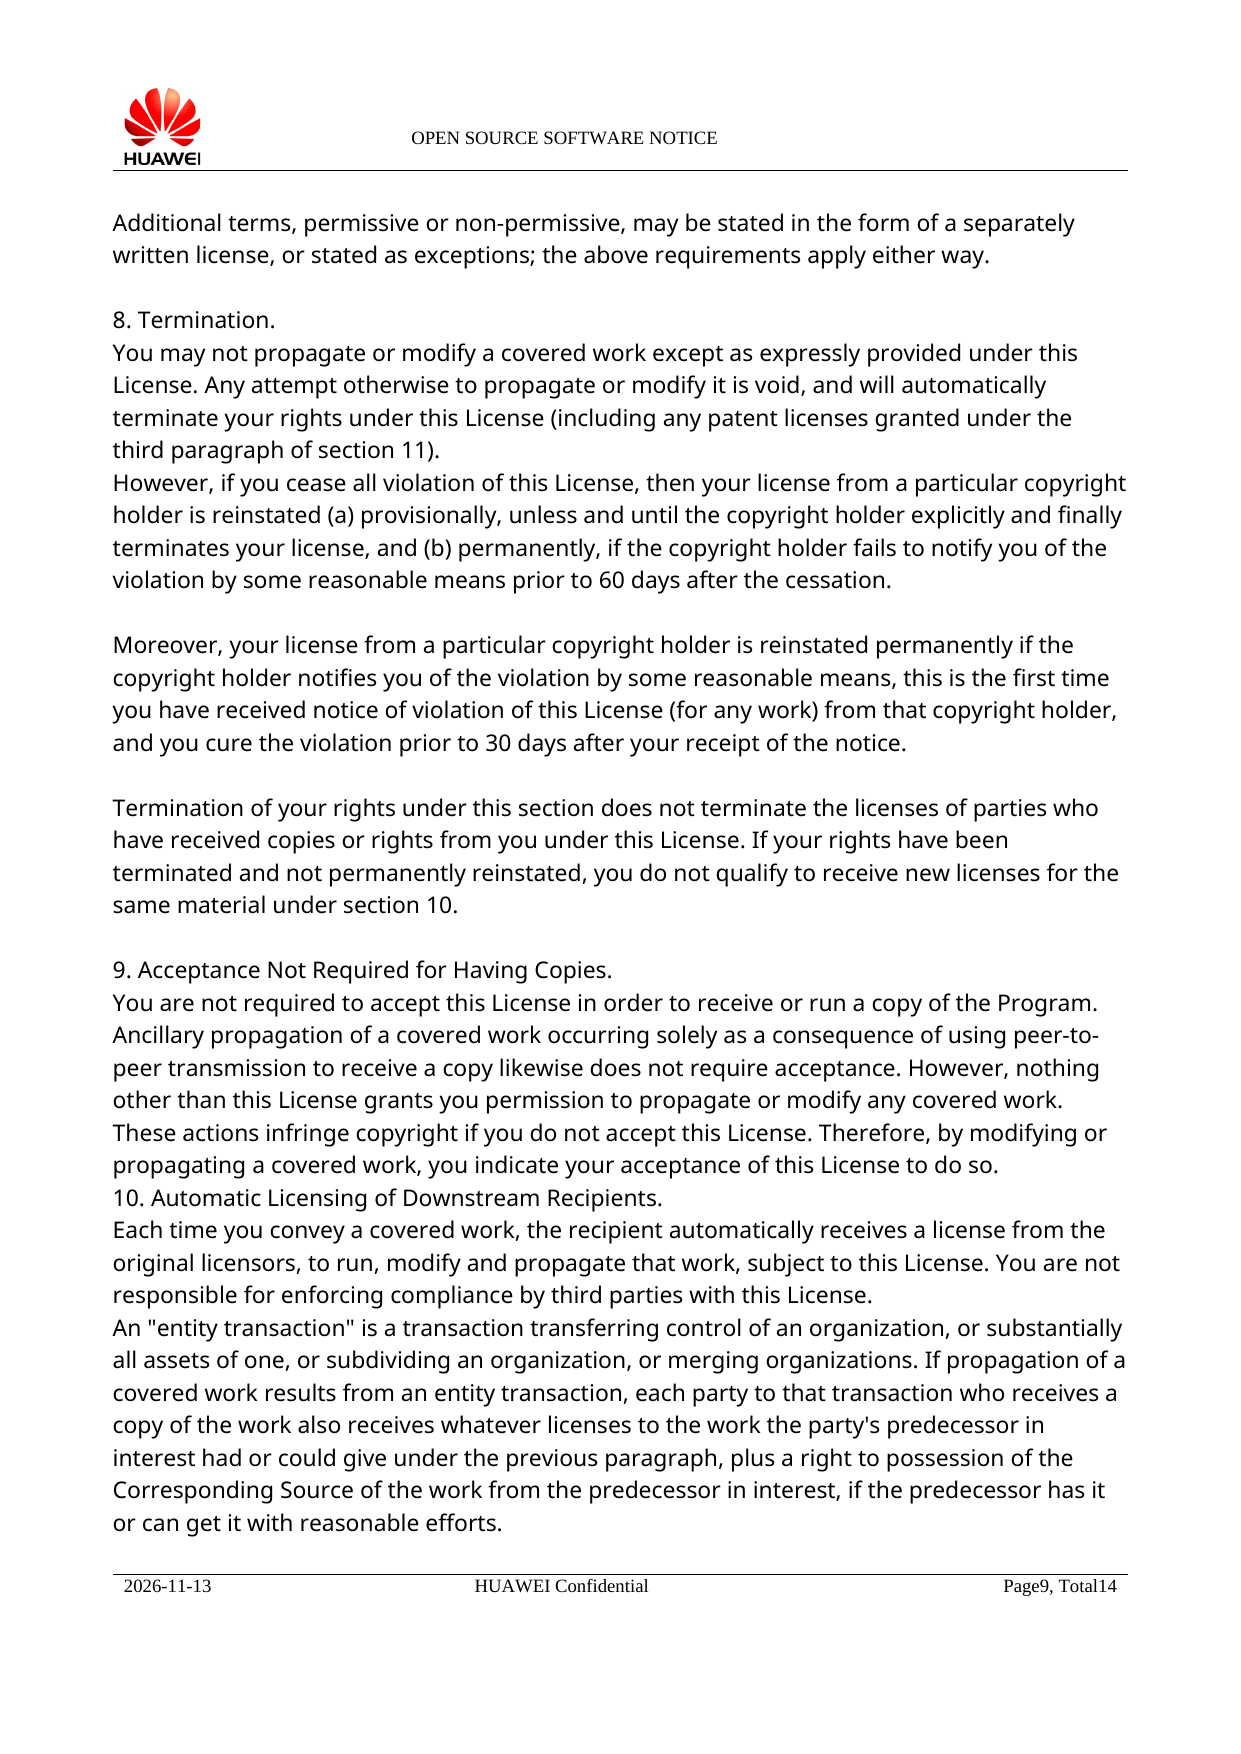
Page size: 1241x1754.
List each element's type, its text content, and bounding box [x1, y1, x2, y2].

picture [124, 88, 201, 165]
text An "entity transaction" is a transaction transferring control of an organization, or substantially all assets of one, or subdividing an organization, or merging organizations. If propagation of a covered work results from an entity transaction, each party to that transaction who receives a copy of the work also receives whatever licenses to the work the party's predecessor in interest had or could give under the previous paragraph, plus a right to possession of the Corresponding Source of the work from the predecessor in interest, if the predecessor has it or can get it with reasonable efforts. [112, 1311, 1128, 1539]
text Additional terms, permissive or non-permissive, may be stated in the form of a separately written license, or stated as exceptions; the above requirements apply either way. [112, 206, 1128, 271]
text Termination of your rights under this section does not terminate the licenses of parties who have received copies or rights from you under this License. If your rights have been terminated and not permanently reinstated, you do not qualify to receive new licenses for the same material under section 10. [112, 791, 1128, 921]
text You are not required to accept this License in order to receive or run a copy of the Program. Ancillary propagation of a covered work occurring solely as a consequence of using peer-to-peer transmission to receive a copy likewise does not require acceptance. However, nothing other than this License grants you permission to propagate or modify any covered work. These actions infringe copyright if you do not accept this License. Therefore, by modifying or propagating a covered work, you indicate your acceptance of this License to do so. [112, 986, 1128, 1181]
text However, if you cease all violation of this License, then your license from a particular copyright holder is reinstated (a) provisionally, unless and until the copyright holder explicitly and finally terminates your license, and (b) permanently, if the copyright holder fails to notify you of the violation by some reasonable means prior to 60 days after the cessation. [112, 466, 1128, 596]
text You may not propagate or modify a covered work except as expressly provided under this License. Any attempt otherwise to propagate or modify it is void, and will automatically terminate your rights under this License (including any patent licenses granted under the third paragraph of section 11). [112, 336, 1128, 466]
text 9. Acceptance Not Required for Having Copies. [112, 954, 1128, 986]
text Moreover, your license from a particular copyright holder is reinstated permanently if the copyright holder notifies you of the violation by some reasonable means, this is the first time you have received notice of violation of this License (for any work) from that copyright holder, and you cure the violation prior to 30 days after your receipt of the notice. [112, 629, 1128, 759]
text 8. Termination. [112, 304, 1128, 336]
text 10. Automatic Licensing of Downstream Recipients. [112, 1181, 1128, 1214]
text Each time you convey a covered work, the recipient automatically receives a license from the original licensors, to run, modify and propagate that work, subject to this License. You are not responsible for enforcing compliance by third parties with this License. [112, 1214, 1128, 1311]
